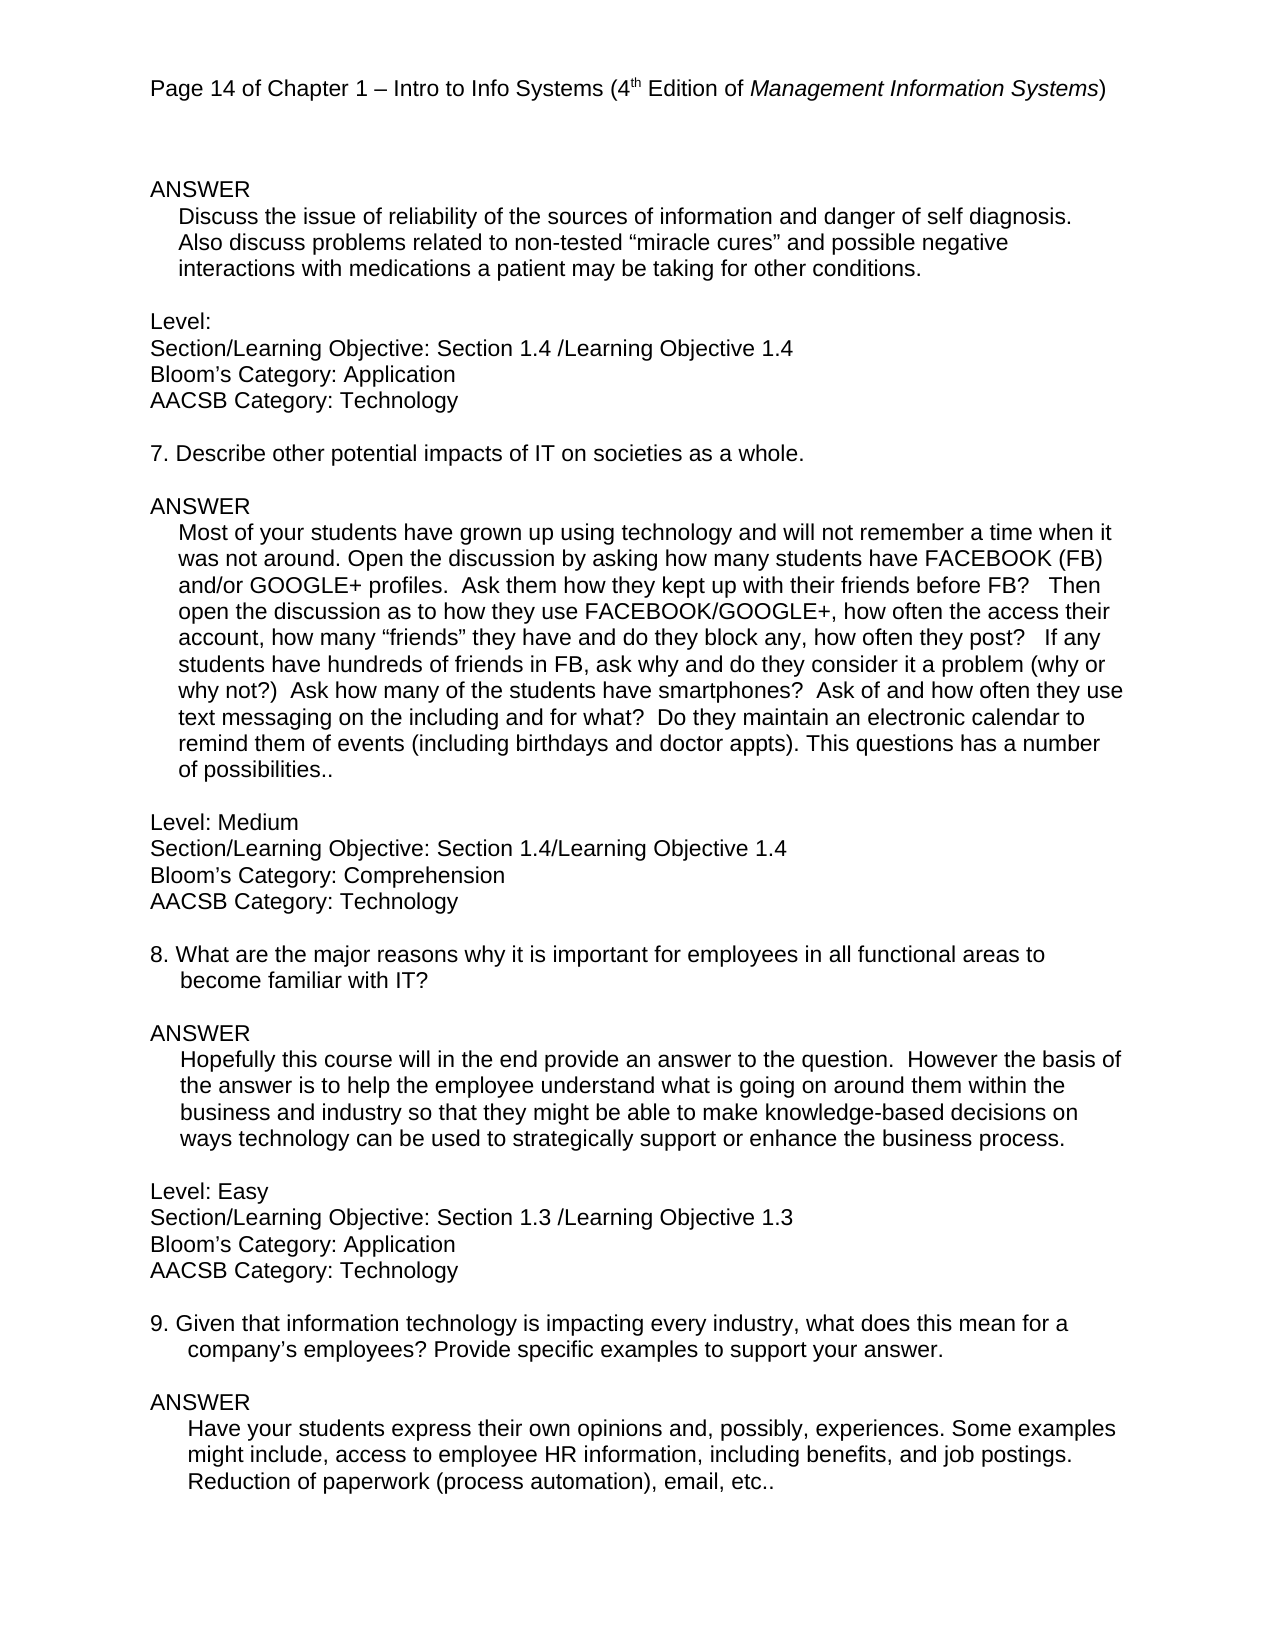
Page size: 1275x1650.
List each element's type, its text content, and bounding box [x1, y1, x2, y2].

text Bloom’s Category: Application [150, 361, 1125, 387]
text 7. Describe other potential impacts of IT on societies as a whole. [150, 440, 1125, 466]
text Level: [150, 308, 1125, 334]
text ANSWER [150, 1389, 1125, 1415]
text Hopefully this course will in the end provide an answer to the question. However the basis of the answer is to help the employee understand what is going on around them within the business and industry so that they might be able to make knowledge-based decisions on ways technology can be used to strategically support or enhance the business process. [180, 1046, 1125, 1151]
text AACSB Category: Technology [150, 1257, 1125, 1283]
text ANSWER [150, 493, 1125, 519]
text Level: Easy [150, 1178, 1125, 1204]
text 9. Given that information technology is impacting every industry, what does this mean for a company’s employees? Provide specific examples to support your answer. [150, 1309, 1125, 1362]
text Have your students express their own opinions and, possibly, experiences. Some examples might include, access to employee HR information, including benefits, and job postings. Reduction of paperwork (process automation), email, etc.. [187, 1415, 1125, 1494]
text Level: Medium [150, 809, 1125, 835]
text Discuss the issue of reliability of the sources of information and danger of self diagnosis. Also discuss problems related to non-tested “miracle cures” and possible negative interactions with medications a patient may be taking for other conditions. [178, 203, 1125, 282]
text ANSWER [150, 176, 1125, 203]
text Section/Learning Objective: Section 1.4 /Learning Objective 1.4 [150, 334, 1125, 361]
text Bloom’s Category: Application [150, 1231, 1125, 1257]
text AACSB Category: Technology [150, 387, 1125, 413]
text 8. What are the major reasons why it is important for employees in all functional areas to become familiar with IT? [150, 941, 1125, 993]
text AACSB Category: Technology [150, 888, 1125, 914]
text Section/Learning Objective: Section 1.3 /Learning Objective 1.3 [150, 1204, 1125, 1231]
text ANSWER [150, 1020, 1125, 1046]
text Most of your students have grown up using technology and will not remember a time when it was not around. Open the discussion by asking how many students have FACEBOOK (FB) and/or GOOGLE+ profiles. Ask them how they kept up with their friends before FB? Then open the discussion as to how they use FACEBOOK/GOOGLE+, how often the access their account, how many “friends” they have and do they block any, how often they post? If any students have hundreds of friends in FB, ask why and do they consider it a problem (why or why not?) Ask how many of the students have smartphones? Ask of and how often they use text messaging on the including and for what? Do they maintain an electronic calendar to remind them of events (including birthdays and doctor appts). This questions has a number of possibilities.. [178, 519, 1125, 782]
text Section/Learning Objective: Section 1.4/Learning Objective 1.4 [150, 835, 1125, 862]
text Bloom’s Category: Comprehension [150, 862, 1125, 888]
